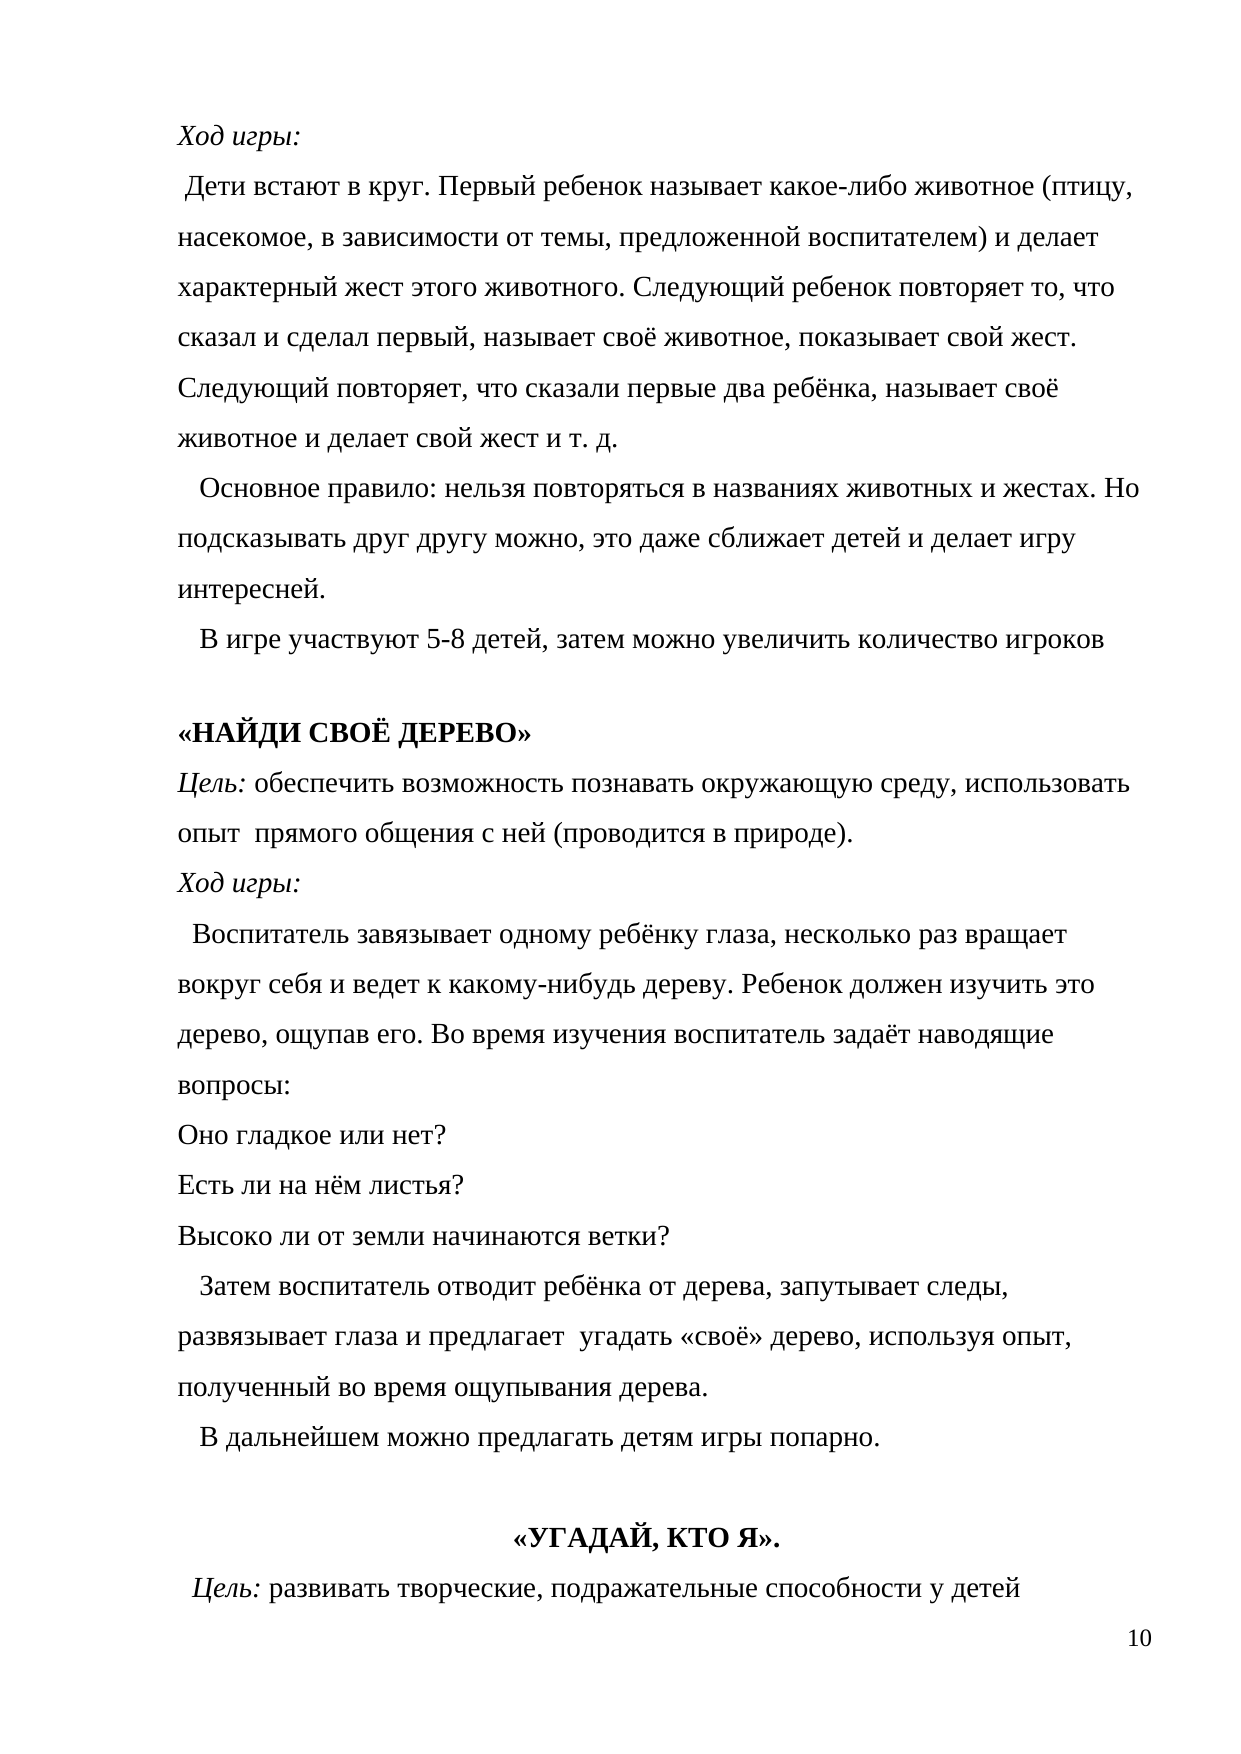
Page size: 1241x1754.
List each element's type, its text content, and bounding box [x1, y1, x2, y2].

text Ход игры: Дети встают в круг. Первый ребенок называет какое-либо животное (птицу, насекомое, в зависимости от темы, предложенной воспитателем) и делает характерный жест этого животного. Следующий ребенок повторяет то, что сказал и сделал первый, называет своё животное, показывает свой жест. Следующий повторяет, что сказали первые два ребёнка, называет своё животное и делает свой жест и т. д. Основное правило: нельзя повторяться в названиях животных и жестах. Но подсказывать друг другу можно, это даже сближает детей и делает игру интересней. В игре участвуют 5-8 детей, затем можно увеличить количество игроков [177, 118, 1152, 655]
text «НАЙДИ СВОЁ ДЕРЕВО» Цель: обеспечить возможность познавать окружающую среду, использовать опыт прямого общения с ней (проводится в природе). Ход игры: Воспитатель завязывает одному ребёнку глаза, несколько раз вращает вокруг себя и ведет к какому-нибудь дереву. Ребенок должен изучить это дерево, ощупав его. Во время изучения воспитатель задаёт наводящие вопросы: Оно гладкое или нет? Есть ли на нём листья? Высоко ли от земли начинаются ветки? Затем воспитатель отводит ребёнка от дерева, запутывает следы, развязывает глаза и предлагает угадать «своё» дерево, используя опыт, полученный во время ощупывания дерева. В дальнейшем можно предлагать детям игры попарно. [177, 715, 1152, 1453]
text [177, 1520, 1152, 1603]
